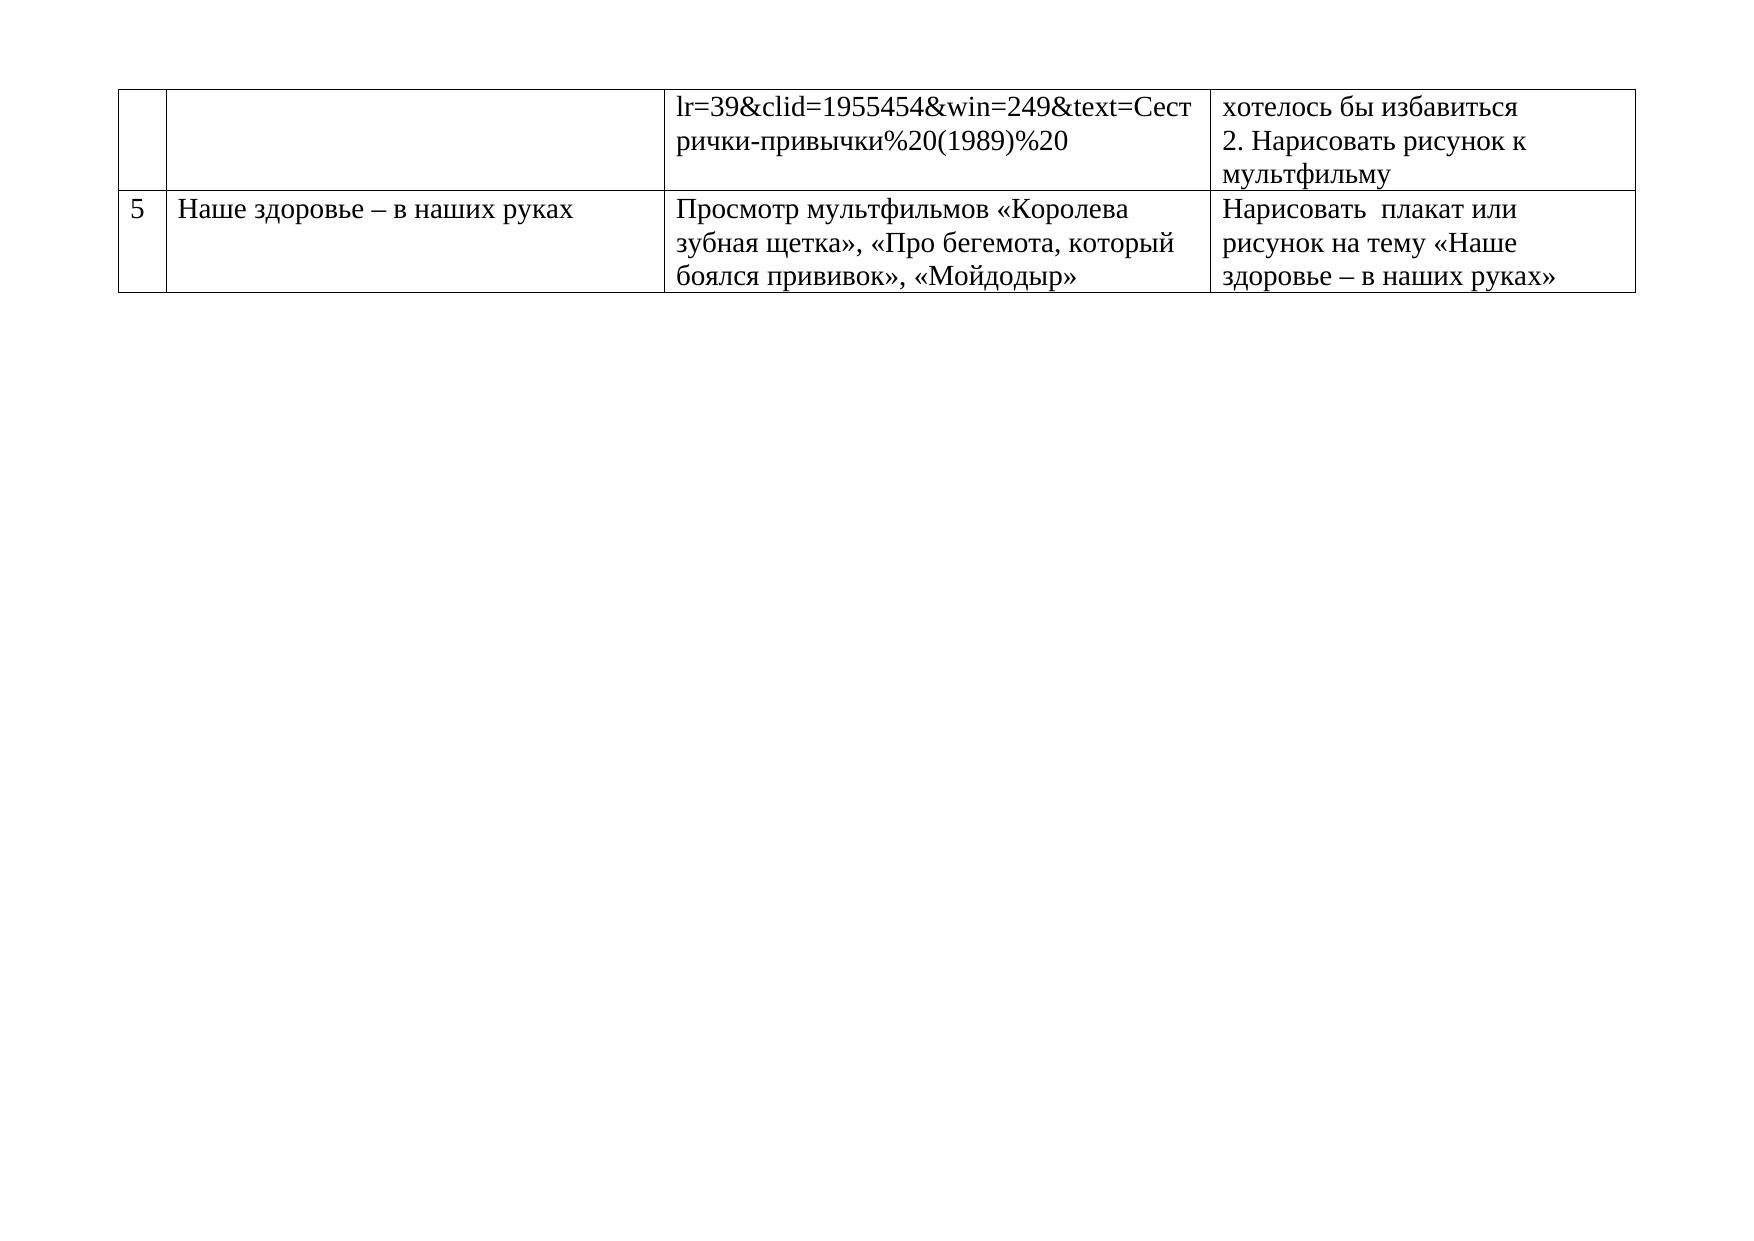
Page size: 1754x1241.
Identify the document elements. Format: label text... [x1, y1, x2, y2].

table_cell 4 [119, 90, 166, 190]
table_cell 5 [119, 191, 166, 292]
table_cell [1211, 90, 1635, 190]
table_cell Наше здоровье – в наших руках [167, 191, 664, 292]
table_cell Нарисовать плакат или рисунок на тему «Наше здоровье – в наших руках» [1211, 191, 1635, 292]
table_cell Просмотр мультфильмов «Королева зубная щетка», «Про бегемота, который боялся прививок», «Мойдодыр» [665, 191, 1210, 292]
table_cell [167, 90, 664, 190]
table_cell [665, 90, 1210, 190]
